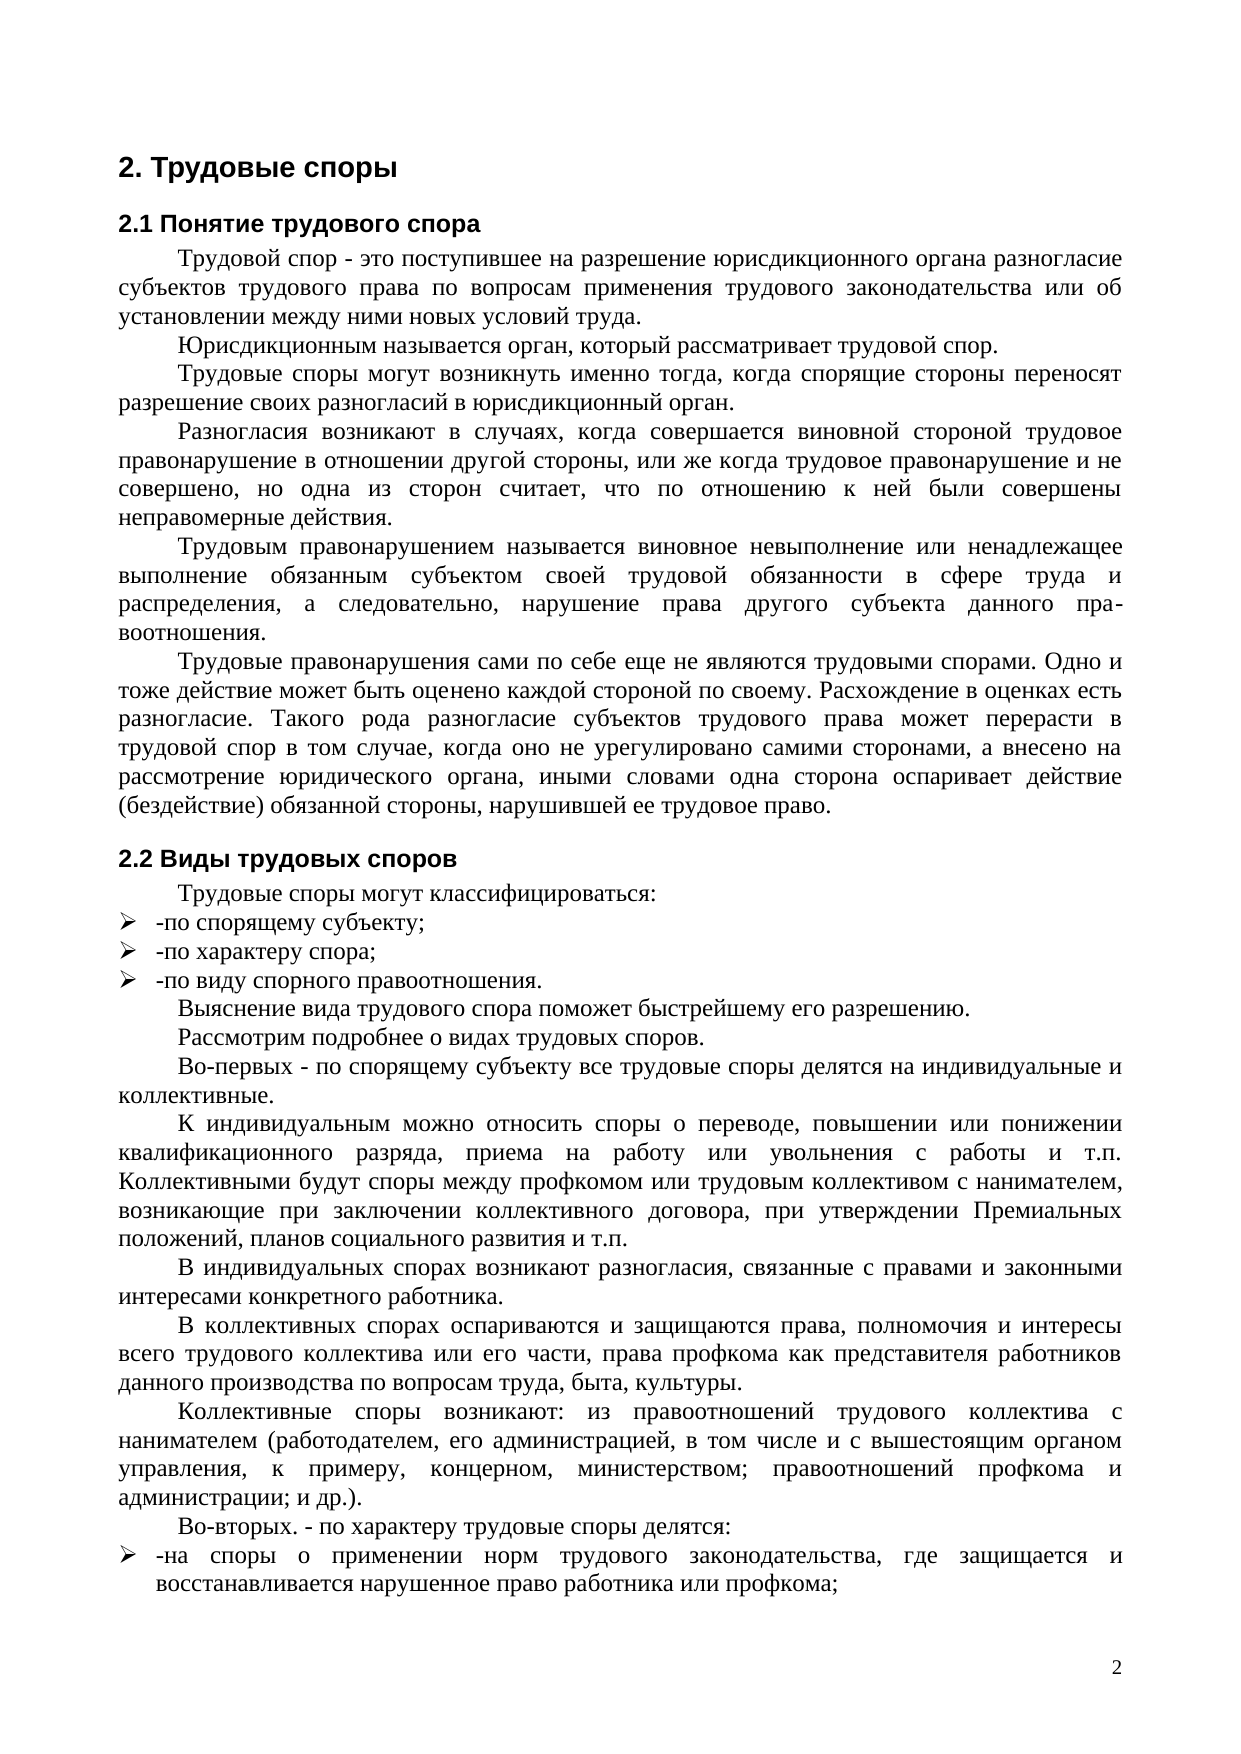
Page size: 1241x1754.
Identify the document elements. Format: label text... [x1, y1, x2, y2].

list -по характеру спора; [118, 936, 1123, 965]
text Трудовой спор - это поступившее на разрешение юрисдикционного органа разногласие субъектов трудового права по вопросам применения трудового законодательства или об установлении между ними новых условий труда. [118, 243, 1123, 330]
subtitle 2. Трудовые споры [118, 150, 1122, 183]
list -на споры о применении норм трудового законодательства, где защищается и восстанавливается нарушенное право работника или профкома; [118, 1540, 1123, 1597]
list -по виду спорного правоотношения. [118, 965, 1123, 993]
text Во-вторых. - по характеру трудовые споры делятся: [118, 1511, 1123, 1540]
subtitle 2.1 Понятие трудового спора [118, 208, 1122, 237]
text Трудовым правонарушением называется виновное невыполнение или ненадлежащее выполнение обязанным субъектом своей трудовой обязанности в сфере труда и распределения, а следовательно, нарушение права другого субъекта данного правоотношения. [118, 531, 1123, 646]
text Коллективные споры возникают: из правоотношений трудового коллектива с нанимателем (работодателем, его администрацией, в том числе и с вышестоящим органом управления, к примеру, концерном, министерством; правоотношений профкома и администрации; и др.). [118, 1396, 1123, 1511]
list -по спорящему субъекту; [118, 907, 1123, 936]
text Выяснение вида трудового спора поможет быстрейшему его разрешению. [118, 993, 1123, 1022]
subtitle 2.2 Виды трудовых споров [118, 843, 1122, 872]
text Трудовые споры могут классифицироваться: [118, 878, 1123, 907]
text Трудовые споры могут возникнуть именно тогда, когда спорящие стороны переносят разрешение своих разногласий в юрисдикционный орган. [118, 358, 1123, 416]
text Юрисдикционным называется орган, который рассматривает трудовой спор. [118, 330, 1123, 358]
text В коллективных спорах оспариваются и защищаются права, полномочия и интересы всего трудового коллектива или его части, права профкома как представителя работников данного производства по вопросам труда, быта, культуры. [118, 1310, 1123, 1396]
text К индивидуальным можно относить споры о переводе, повышении или понижении квалификационного разряда, приема на работу или увольнения с работы и т.п. Коллективными будут споры между профкомом или трудовым коллективом с нанимателем, возникающие при заключении коллективного договора, при утверждении Премиальных положений, планов социального развития и т.п. [118, 1108, 1123, 1252]
text Разногласия возникают в случаях, когда совершается виновной стороной трудовое правонарушение в отношении другой стороны, или же когда трудовое правонарушение и не совершено, но одна из сторон считает, что по отношению к ней были совершены неправомерные действия. [118, 416, 1123, 531]
text Трудовые правонарушения сами по себе еще не являются трудовыми спорами. Одно и тоже действие может быть оценено каждой стороной по своему. Расхождение в оценках есть разногласие. Такого рода разногласие субъектов трудового права может перерасти в трудовой спор в том случае, когда оно не урегулировано самими сторонами, а внесено на рассмотрение юридического органа, иными словами одна сторона оспаривает действие (бездействие) обязанной стороны, нарушившей ее трудовое право. [118, 646, 1123, 818]
text В индивидуальных спорах возникают разногласия, связанные с правами и законными интересами конкретного работника. [118, 1252, 1123, 1310]
text Во-первых - по спорящему субъекту все трудовые споры делятся на индивидуальные и коллективные. [118, 1051, 1123, 1108]
text Рассмотрим подробнее о видах трудовых споров. [118, 1022, 1123, 1051]
